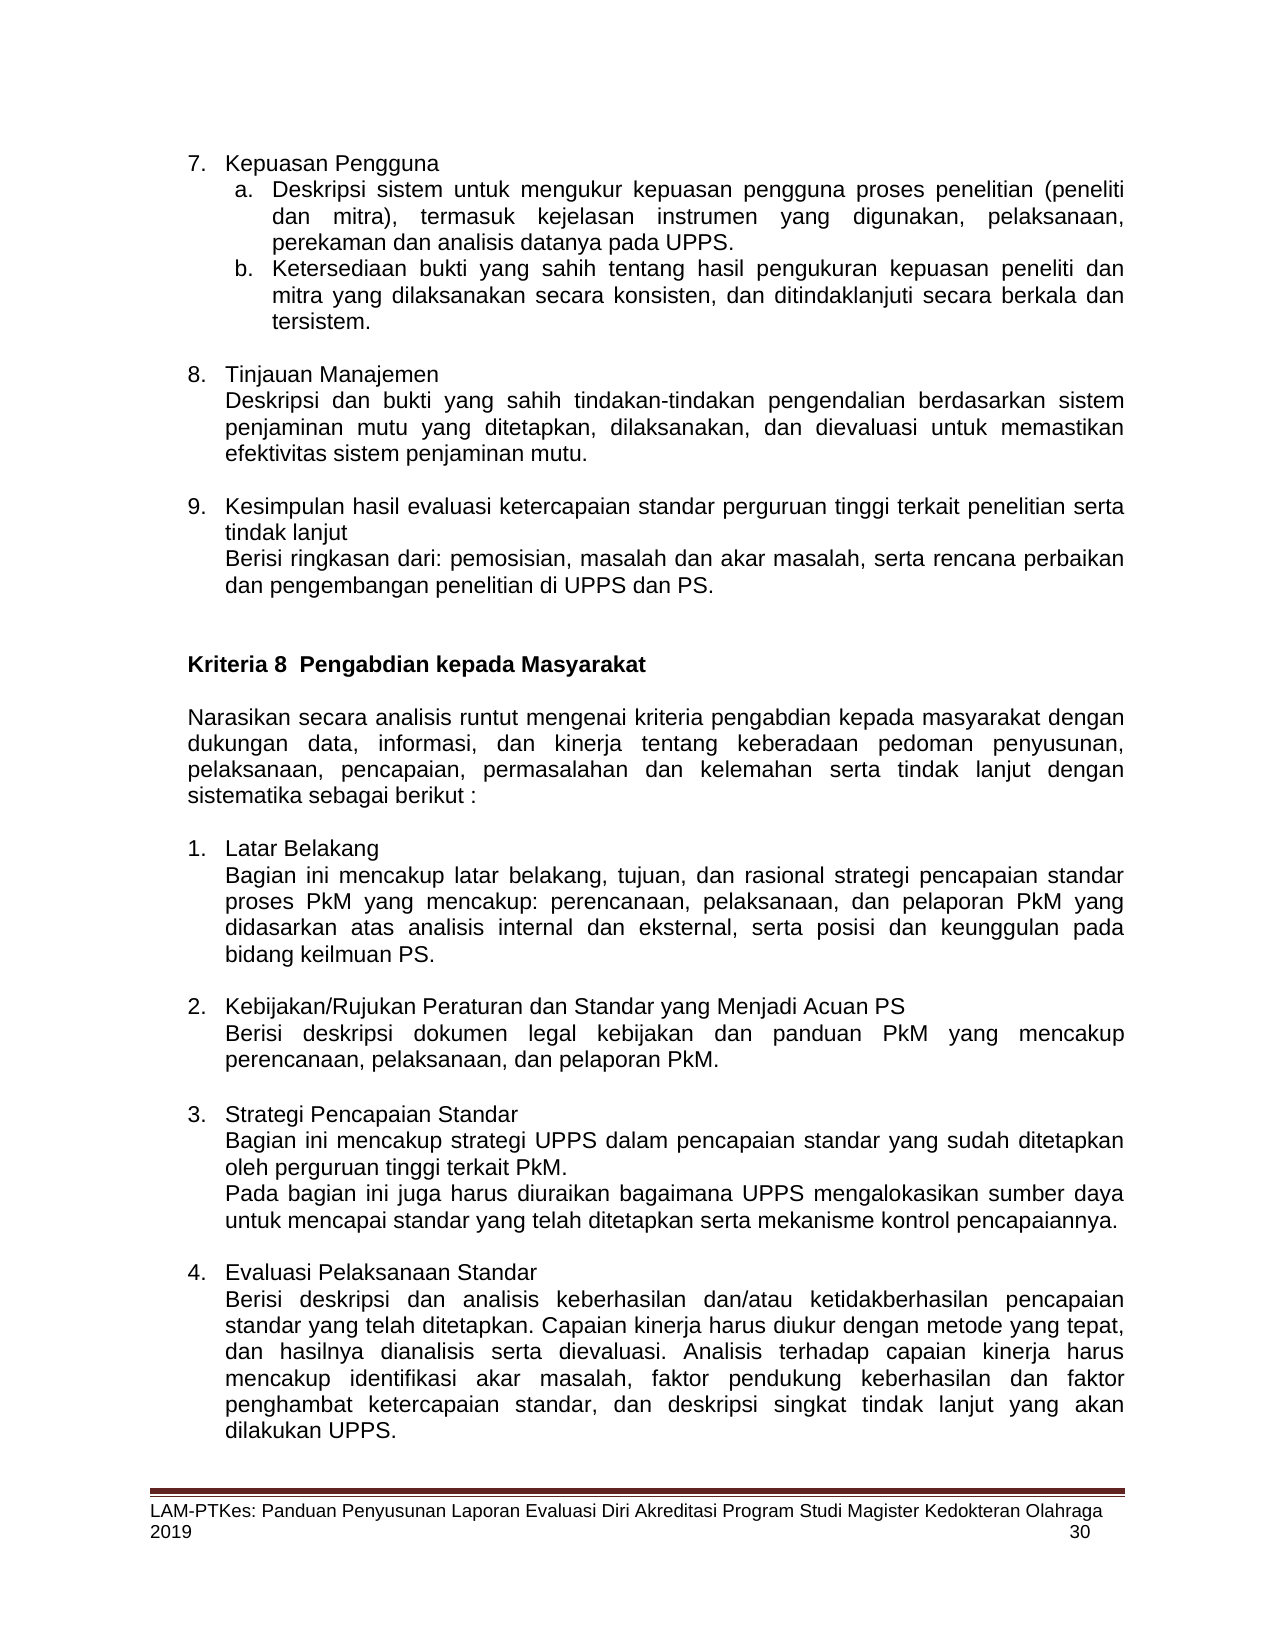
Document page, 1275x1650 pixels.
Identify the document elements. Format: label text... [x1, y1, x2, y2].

list Kebijakan/Rujukan Peraturan dan Standar yang Menjadi Acuan PS [187, 993, 1125, 1020]
list Latar Belakang [187, 835, 1125, 862]
list Deskripsi sistem untuk mengukur kepuasan pengguna proses penelitian (peneliti dan mitra), termasuk kejelasan instrumen yang digunakan, pelaksanaan, perekaman dan analisis datanya pada UPPS. [234, 176, 1125, 255]
subtitle Kriteria 8 Pengabdian kepada Masyarakat [187, 651, 1125, 677]
text Deskripsi dan bukti yang sahih tindakan-tindakan pengendalian berdasarkan sistem penjaminan mutu yang ditetapkan, dilaksanakan, dan dievaluasi untuk memastikan efektivitas sistem penjaminan mutu. [225, 387, 1125, 466]
list Evaluasi Pelaksanaan Standar [187, 1259, 1125, 1286]
text Pada bagian ini juga harus diuraikan bagaimana UPPS mengalokasikan sumber daya untuk mencapai standar yang telah ditetapkan serta mekanisme kontrol pencapaiannya. [225, 1180, 1125, 1233]
list Strategi Pencapaian Standar [187, 1101, 1125, 1127]
text Berisi ringkasan dari: pemosisian, masalah dan akar masalah, serta rencana perbaikan dan pengembangan penelitian di UPPS dan PS. [225, 545, 1125, 598]
text Narasikan secara analisis runtut mengenai kriteria pengabdian kepada masyarakat dengan dukungan data, informasi, dan kinerja tentang keberadaan pedoman penyusunan, pelaksanaan, pencapaian, permasalahan dan kelemahan serta tindak lanjut dengan sistematika sebagai berikut : [187, 703, 1125, 809]
text Berisi deskripsi dan analisis keberhasilan dan/atau ketidakberhasilan pencapaian standar yang telah ditetapkan. Capaian kinerja harus diukur dengan metode yang tepat, dan hasilnya dianalisis serta dievaluasi. Analisis terhadap capaian kinerja harus mencakup identifikasi akar masalah, faktor pendukung keberhasilan dan faktor penghambat ketercapaian standar, dan deskripsi singkat tindak lanjut yang akan dilakukan UPPS. [225, 1286, 1125, 1444]
text Bagian ini mencakup strategi UPPS dalam pencapaian standar yang sudah ditetapkan oleh perguruan tinggi terkait PkM. [225, 1127, 1125, 1180]
text Bagian ini mencakup latar belakang, tujuan, dan rasional strategi pencapaian standar proses PkM yang mencakup: perencanaan, pelaksanaan, dan pelaporan PkM yang didasarkan atas analisis internal dan eksternal, serta posisi dan keunggulan pada bidang keilmuan PS. [225, 862, 1125, 967]
list Tinjauan Manajemen [187, 361, 1125, 387]
list Kesimpulan hasil evaluasi ketercapaian standar perguruan tinggi terkait penelitian serta tindak lanjut [187, 493, 1125, 545]
text Berisi deskripsi dokumen legal kebijakan dan panduan PkM yang mencakup perencanaan, pelaksanaan, dan pelaporan PkM. [225, 1020, 1125, 1072]
list Kepuasan Pengguna [187, 150, 1125, 176]
list Ketersediaan bukti yang sahih tentang hasil pengukuran kepuasan peneliti dan mitra yang dilaksanakan secara konsisten, dan ditindaklanjuti secara berkala dan tersistem. [234, 255, 1125, 334]
